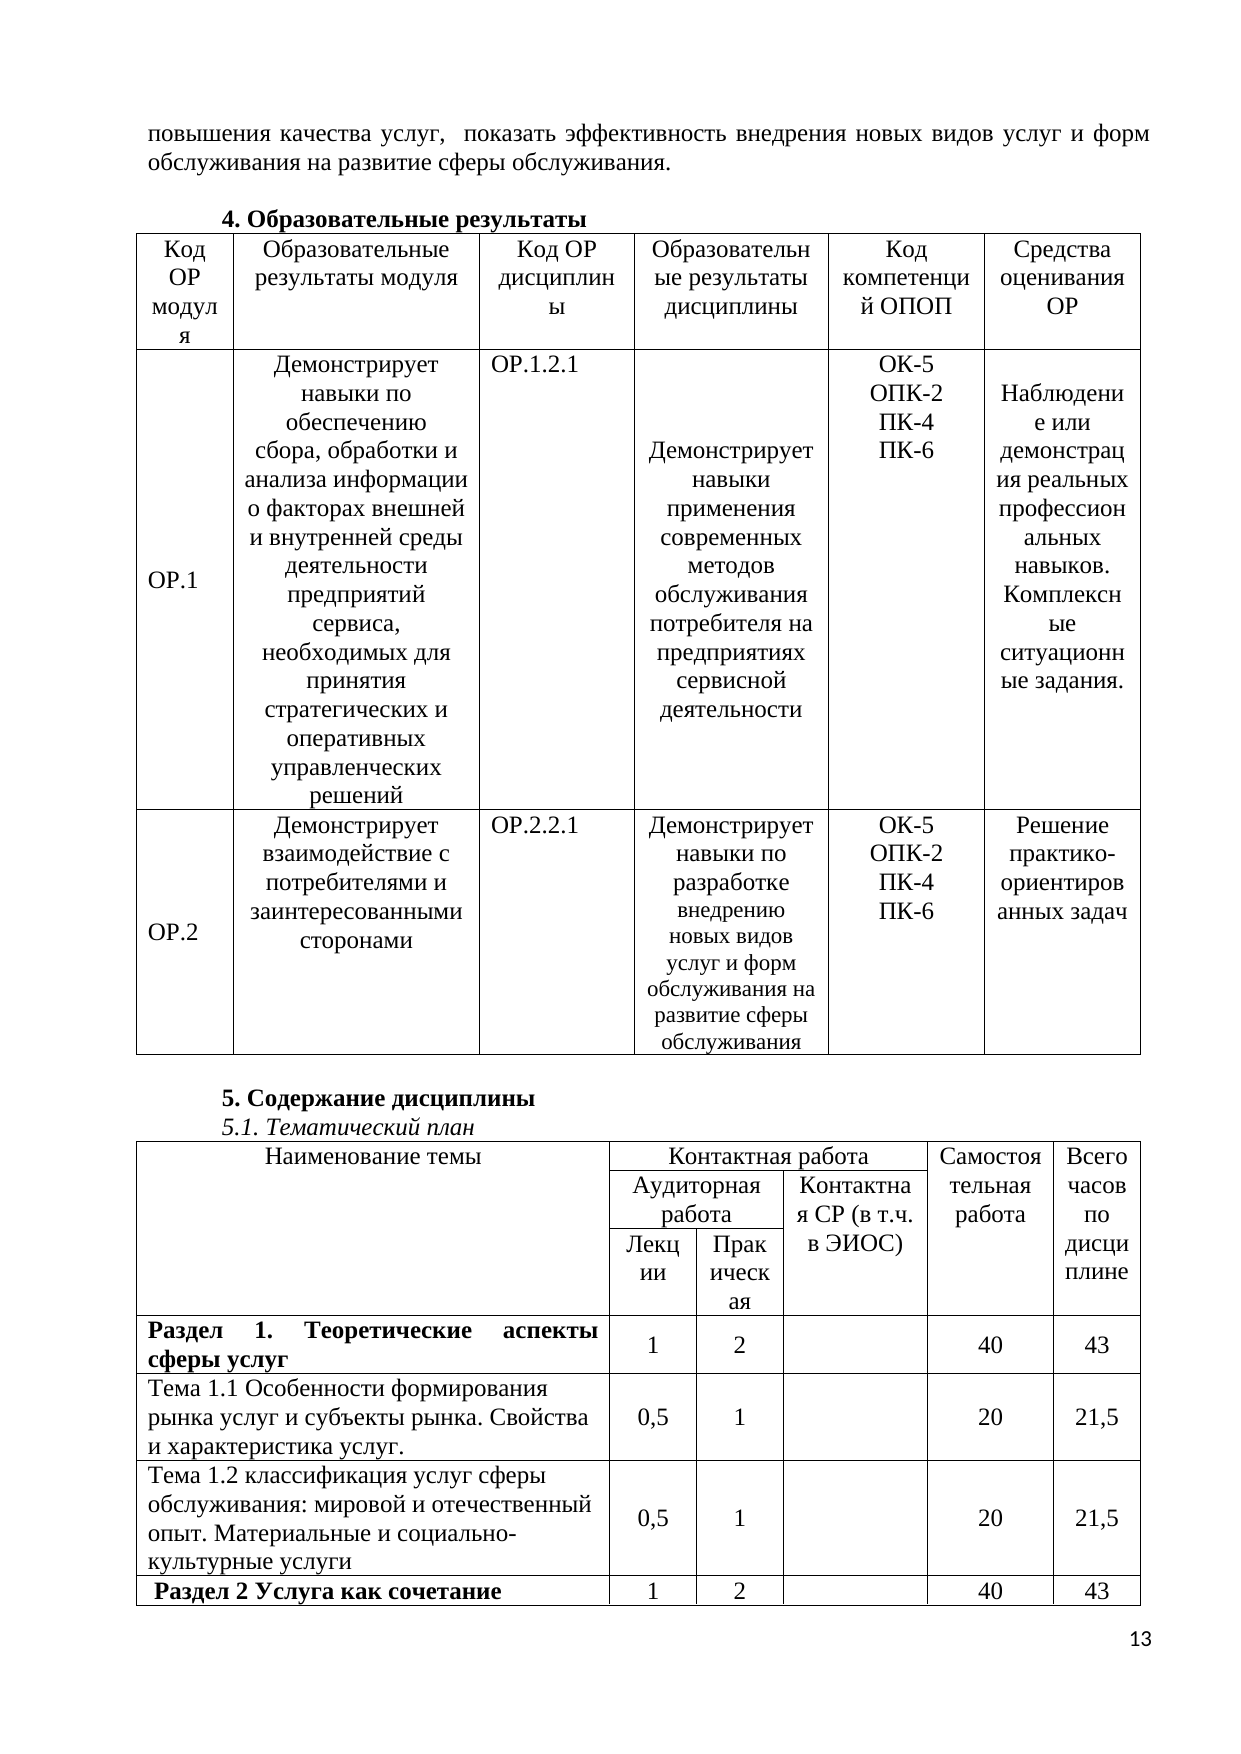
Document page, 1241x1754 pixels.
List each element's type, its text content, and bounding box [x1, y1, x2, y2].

table_cell [784, 1316, 927, 1373]
table_cell 20 [928, 1461, 1053, 1575]
table_cell ОК-5 ОПК-2 ПК-4 ПК-6 [829, 810, 984, 1054]
table_header Всего часов по дисциплине [1054, 1142, 1140, 1315]
table_cell 1 [610, 1316, 696, 1373]
table_cell ОР.1 [137, 350, 233, 809]
table_cell Тема 1.2 классификация услуг сферы обслуживания: мировой и отечественный опыт. Материальные и социально-культурные услуги [137, 1461, 609, 1575]
table_cell Аудиторная работа [610, 1171, 783, 1228]
table_cell 20 [928, 1374, 1053, 1460]
table_cell ОР.2 [137, 810, 233, 1054]
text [148, 118, 1152, 176]
table_cell [784, 1461, 927, 1575]
table_cell 43 [1054, 1316, 1140, 1373]
table_header Наименование темы [137, 1142, 609, 1315]
table_cell 1 [697, 1374, 783, 1460]
table_cell [784, 1576, 927, 1604]
table_cell 40 [928, 1576, 1053, 1604]
table_cell 0,5 [610, 1374, 696, 1460]
text 4. Образовательные результаты [148, 204, 1152, 233]
table_cell ОР.1.2.1 [480, 350, 634, 809]
table_cell Пракическая [697, 1229, 783, 1315]
table_cell 0,5 [610, 1461, 696, 1575]
table_header Код компетенций ОПОП [829, 234, 984, 349]
table_header Образовательные результаты дисциплины [635, 234, 828, 349]
table_cell 1 [697, 1461, 783, 1575]
table_header Код ОР дисциплины [480, 234, 634, 349]
table_header Средства оценивания ОР [985, 234, 1140, 349]
table_cell 43 [1054, 1576, 1140, 1604]
table_cell 1 [610, 1576, 696, 1604]
table_cell Решение практико-ориентированных задач [985, 810, 1140, 1054]
table_cell ОК-5 ОПК-2 ПК-4 ПК-6 [829, 350, 984, 809]
table_header Самостоятельная работа [928, 1142, 1053, 1315]
table_cell Тема 1.1 Особенности формирования рынка услуг и субъекты рынка. Свойства и характеристика услуг. [137, 1374, 609, 1460]
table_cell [137, 1576, 609, 1604]
table_cell Демонстрирует навыки по разработке внедрению новых видов услуг и форм обслуживания на развитие сферы обслуживания [635, 810, 828, 1054]
table_cell 2 [697, 1316, 783, 1373]
table_header Код ОР модуля [137, 234, 233, 349]
table_cell 21,5 [1054, 1461, 1140, 1575]
table_cell [784, 1374, 927, 1460]
table_header Контактная работа [610, 1142, 927, 1170]
table_cell Демонстрирует навыки применения современных методов обслуживания потребителя на предприятиях сервисной деятельности [635, 350, 828, 809]
text 5.1. Тематический план [148, 1112, 1152, 1141]
table_cell Контактная СР (в т.ч. в ЭИОС) [784, 1171, 927, 1315]
table_cell Наблюдение или демонстрация реальных профессиональных навыков. Комплексные ситуационные задания. [985, 350, 1140, 809]
table_cell 2 [697, 1576, 783, 1604]
text 5. Содержание дисциплины [148, 1083, 1152, 1112]
table_cell Демонстрирует взаимодействие с потребителями и заинтересованными сторонами [234, 810, 479, 1054]
table_cell ОР.2.2.1 [480, 810, 634, 1054]
table_cell 21,5 [1054, 1374, 1140, 1460]
table_cell 40 [928, 1316, 1053, 1373]
table_cell Демонстрирует навыки по обеспечению сбора, обработки и анализа информации о факторах внешней и внутренней среды деятельности предприятий сервиса, необходимых для принятия стратегических и оперативных управленческих решений [234, 350, 479, 809]
table_header Образовательные результаты модуля [234, 234, 479, 349]
table_cell Лекции [610, 1229, 696, 1315]
table_cell Раздел 1. Теоретические аспекты сферы услуг [137, 1316, 609, 1373]
